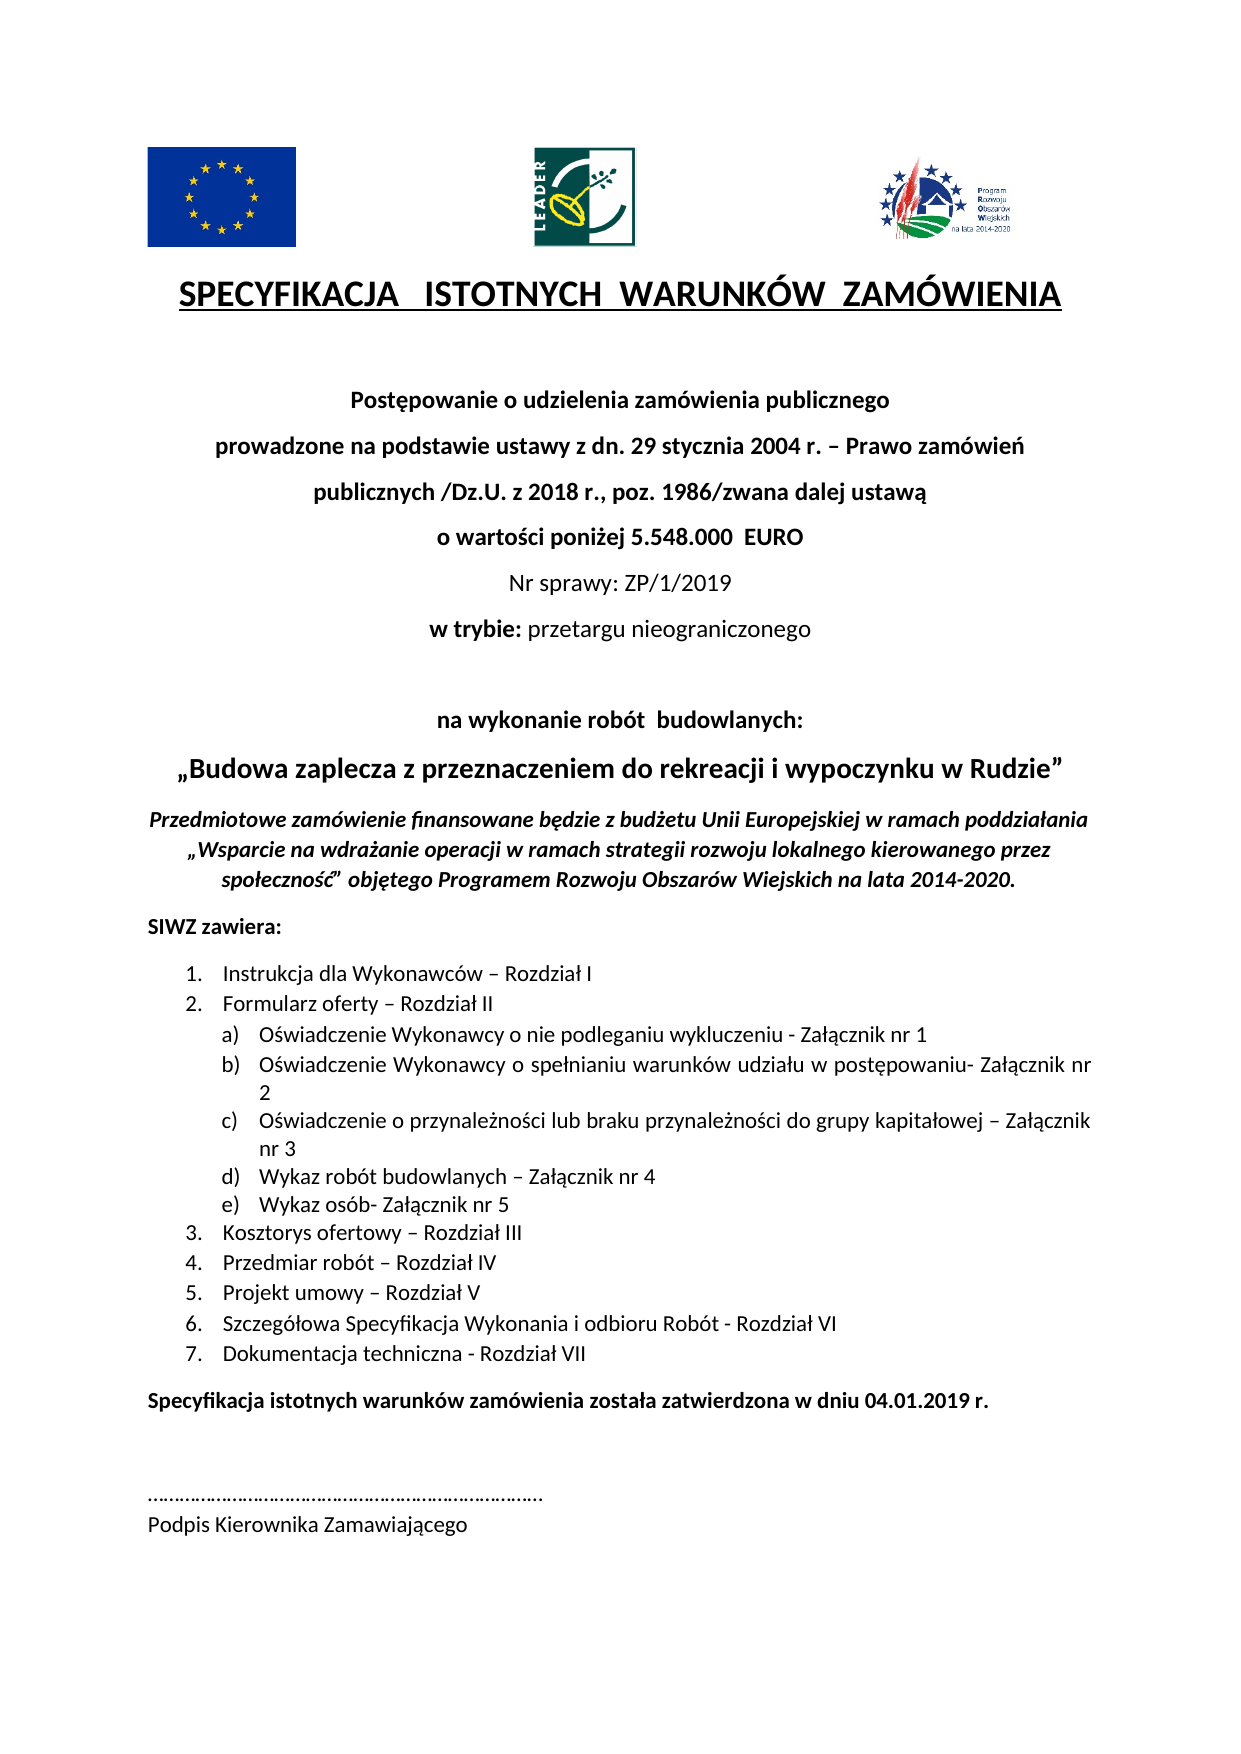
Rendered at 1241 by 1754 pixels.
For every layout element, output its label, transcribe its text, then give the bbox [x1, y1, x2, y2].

list Projekt umowy – Rozdział V [185, 1278, 1093, 1306]
text SIWZ zawiera: [148, 912, 1093, 940]
list Oświadczenie Wykonawcy o nie podleganiu wykluczeniu - Załącznik nr 1 [221, 1020, 1093, 1048]
text Przedmiotowe zamówienie finansowane będzie z budżetu Unii Europejskiej w ramach poddziałania „Wsparcie na wdrażanie operacji w ramach strategii rozwoju lokalnego kierowanego przez społeczność” objętego Programem Rozwoju Obszarów Wiejskich na lata 2014-2020. [148, 805, 1093, 893]
text „Budowa zaplecza z przeznaczeniem do rekreacji i wypoczynku w Rudzie” [148, 750, 1093, 786]
list Dokumentacja techniczna - Rozdział VII [185, 1339, 1093, 1367]
text w trybie: przetargu nieograniczonego [148, 613, 1093, 643]
picture [533, 147, 637, 247]
list Wykaz robót budowlanych – Załącznik nr 4 [221, 1162, 1093, 1190]
list Przedmiar robót – Rozdział IV [185, 1248, 1093, 1276]
picture [873, 151, 1020, 247]
picture [147, 147, 296, 247]
list Kosztorys ofertowy – Rozdział III [185, 1218, 1093, 1246]
text Specyfikacja istotnych warunków zamówienia została zatwierdzona w dniu 04.01.2019 r. [148, 1386, 1093, 1414]
list Formularz oferty – Rozdział II [185, 989, 1093, 1017]
text Postępowanie o udzielenia zamówienia publicznego [148, 384, 1093, 415]
list Szczegółowa Specyfikacja Wykonania i odbioru Robót - Rozdział VI [185, 1309, 1093, 1337]
text Podpis Kierownika Zamawiającego [148, 1510, 1093, 1538]
text o wartości poniżej 5.548.000 EURO [148, 521, 1093, 552]
text prowadzone na podstawie ustawy z dn. 29 stycznia 2004 r. – Prawo zamówień publicznych /Dz.U. z 2018 r., poz. 1986/zwana dalej ustawą [148, 430, 1093, 506]
text na wykonanie robót budowlanych: [148, 704, 1093, 735]
text ………………………………………………………………… [148, 1479, 1093, 1507]
list Oświadczenie o przynależności lub braku przynależności do grupy kapitałowej – Załącznik nr 3 [221, 1106, 1093, 1162]
text SPECYFIKACJA ISTOTNYCH WARUNKÓW ZAMÓWIENIA [148, 270, 1093, 316]
list Instrukcja dla Wykonawców – Rozdział I [185, 959, 1093, 987]
text Nr sprawy: ZP/1/2019 [148, 567, 1093, 598]
list Oświadczenie Wykonawcy o spełnianiu warunków udziału w postępowaniu- Załącznik nr 2 [221, 1050, 1093, 1106]
list Wykaz osób- Załącznik nr 5 [221, 1190, 1093, 1218]
